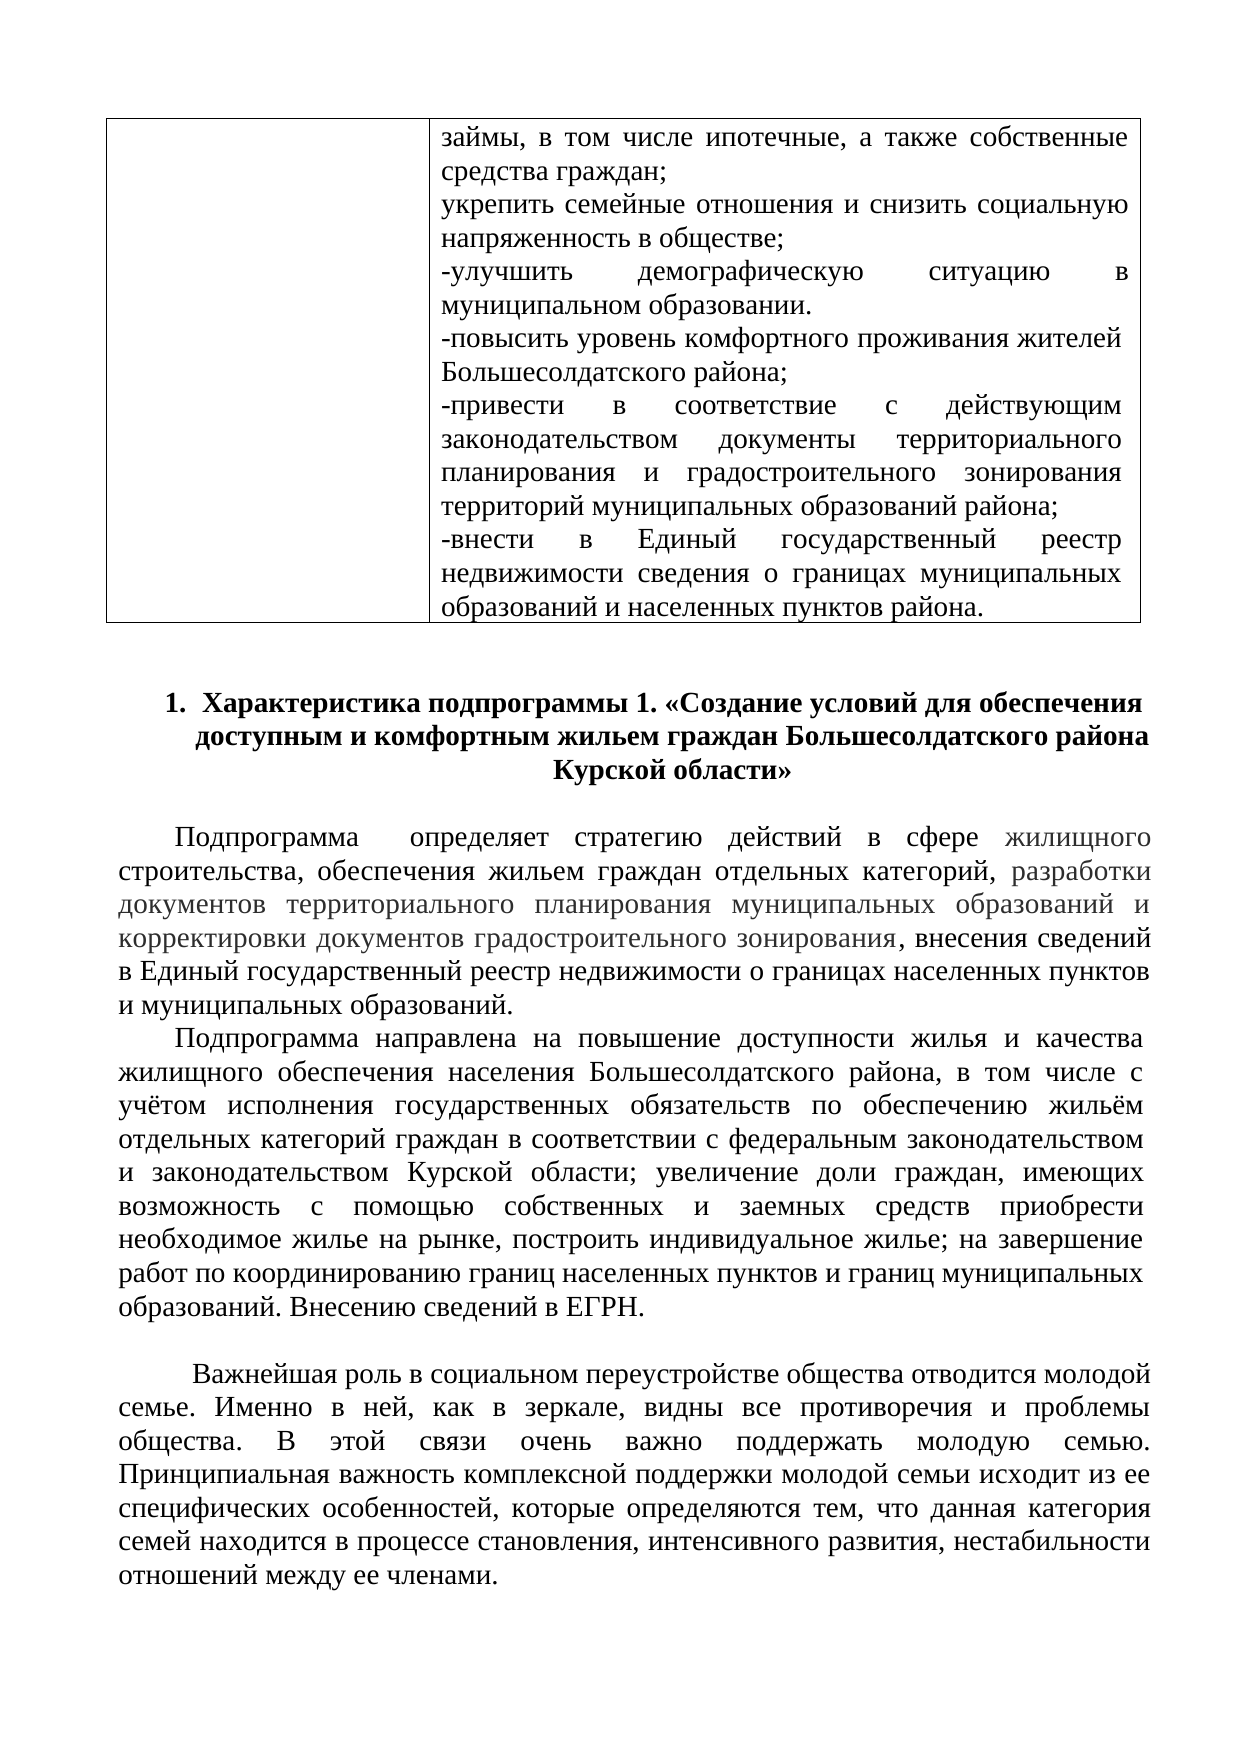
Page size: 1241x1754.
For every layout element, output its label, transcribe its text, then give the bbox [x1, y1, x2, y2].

text Подпрограмма определяет стратегию действий в сфере жилищного строительства, обеспечения жильем граждан отдельных категорий, разработки документов территориального планирования муниципальных образований и корректировки документов градостроительного зонирования, внесения сведений в Единый государственный реестр недвижимости о границах населенных пунктов и муниципальных образований. [118, 819, 1152, 1020]
list Характеристика подпрограммы 1. «Создание условий для обеспечения доступным и комфортным жильем граждан Большесолдатского района Курской области» [156, 685, 1152, 786]
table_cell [430, 119, 1140, 622]
text Подпрограмма направлена на повышение доступности жилья и качества жилищного обеспечения населения Большесолдатского района, в том числе с учётом исполнения государственных обязательств по обеспечению жильём отдельных категорий граждан в соответствии с федеральным законодательством и законодательством Курской области; увеличение доли граждан, имеющих возможность с помощью собственных и заемных средств приобрести необходимое жилье на рынке, построить индивидуальное жилье; на завершение работ по координированию границ населенных пунктов и границ муниципальных образований. Внесению сведений в ЕГРН. [118, 1020, 1144, 1322]
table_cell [107, 119, 429, 622]
text Важнейшая роль в социальном переустройстве общества отводится молодой семье. Именно в ней, как в зеркале, видны все противоречия и проблемы общества. В этой связи очень важно поддержать молодую семью. Принципиальная важность комплексной поддержки молодой семьи исходит из ее специфических особенностей, которые определяются тем, что данная категория семей находится в процессе становления, интенсивного развития, нестабильности отношений между ее членами. [118, 1356, 1152, 1591]
